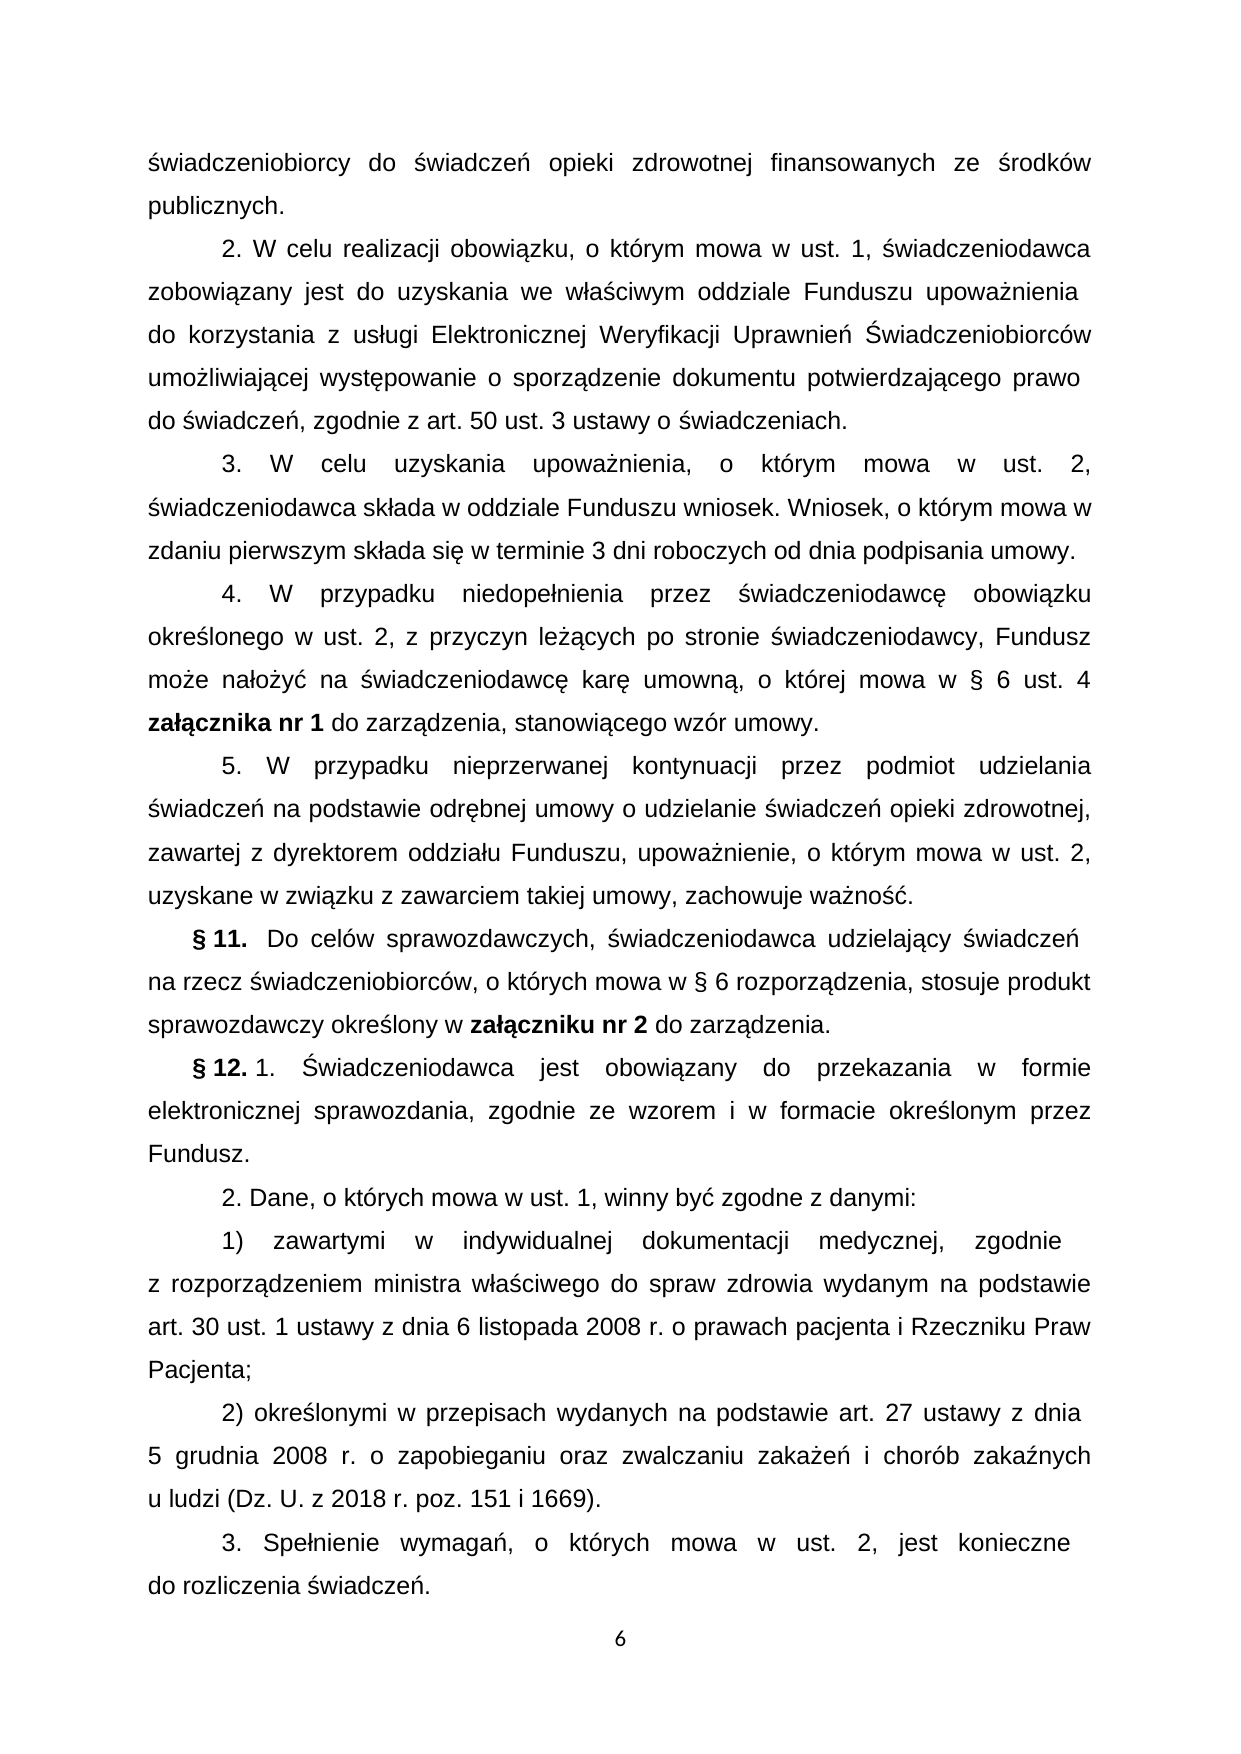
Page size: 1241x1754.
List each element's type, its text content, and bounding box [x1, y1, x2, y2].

text 3. W celu uzyskania upoważnienia, o którym mowa w ust. 2, świadczeniodawca składa w oddziale Funduszu wniosek. Wniosek, o którym mowa w zdaniu pierwszym składa się w terminie 3 dni roboczych od dnia podpisania umowy. [148, 449, 1093, 564]
text 3. Spełnienie wymagań, o których mowa w ust. 2, jest konieczne do rozliczenia świadczeń. [148, 1528, 1093, 1599]
text 2. Dane, o których mowa w ust. 1, winny być zgodne z danymi: [148, 1183, 1093, 1211]
text 5. W przypadku nieprzerwanej kontynuacji przez podmiot udzielania świadczeń na podstawie odrębnej umowy o udzielanie świadczeń opieki zdrowotnej, zawartej z dyrektorem oddziału Funduszu, upoważnienie, o którym mowa w ust. 2, uzyskane w związku z zawarciem takiej umowy, zachowuje ważność. [148, 751, 1093, 909]
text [148, 148, 1093, 219]
text 2. W celu realizacji obowiązku, o którym mowa w ust. 1, świadczeniodawca zobowiązany jest do uzyskania we właściwym oddziale Funduszu upoważnienia do korzystania z usługi Elektronicznej Weryfikacji Uprawnień Świadczeniobiorców umożliwiającej występowanie o sporządzenie dokumentu potwierdzającego prawo do świadczeń, zgodnie z art. 50 ust. 3 ustawy o świadczeniach. [148, 234, 1093, 435]
text 4. W przypadku niedopełnienia przez świadczeniodawcę obowiązku określonego w ust. 2, z przyczyn leżących po stronie świadczeniodawcy, Fundusz może nałożyć na świadczeniodawcę karę umowną, o której mowa w § 6 ust. 4 załącznika nr 1 do zarządzenia, stanowiącego wzór umowy. [148, 579, 1093, 737]
text 2) określonymi w przepisach wydanych na podstawie art. 27 ustawy z dnia 5 grudnia 2008 r. o zapobieganiu oraz zwalczaniu zakażeń i chorób zakaźnych u ludzi (Dz. U. z 2018 r. poz. 151 i 1669). [148, 1398, 1093, 1513]
text § 11. Do celów sprawozdawczych, świadczeniodawca udzielający świadczeń na rzecz świadczeniobiorców, o których mowa w § 6 rozporządzenia, stosuje produkt sprawozdawczy określony w załączniku nr 2 do zarządzenia. [148, 924, 1093, 1039]
text 1) zawartymi w indywidualnej dokumentacji medycznej, zgodnie z rozporządzeniem ministra właściwego do spraw zdrowia wydanym na podstawie art. 30 ust. 1 ustawy z dnia 6 listopada 2008 r. o prawach pacjenta i Rzeczniku Praw Pacjenta; [148, 1226, 1093, 1384]
text § 12. 1. Świadczeniodawca jest obowiązany do przekazania w formie elektronicznej sprawozdania, zgodnie ze wzorem i w formacie określonym przez Fundusz. [148, 1053, 1093, 1168]
